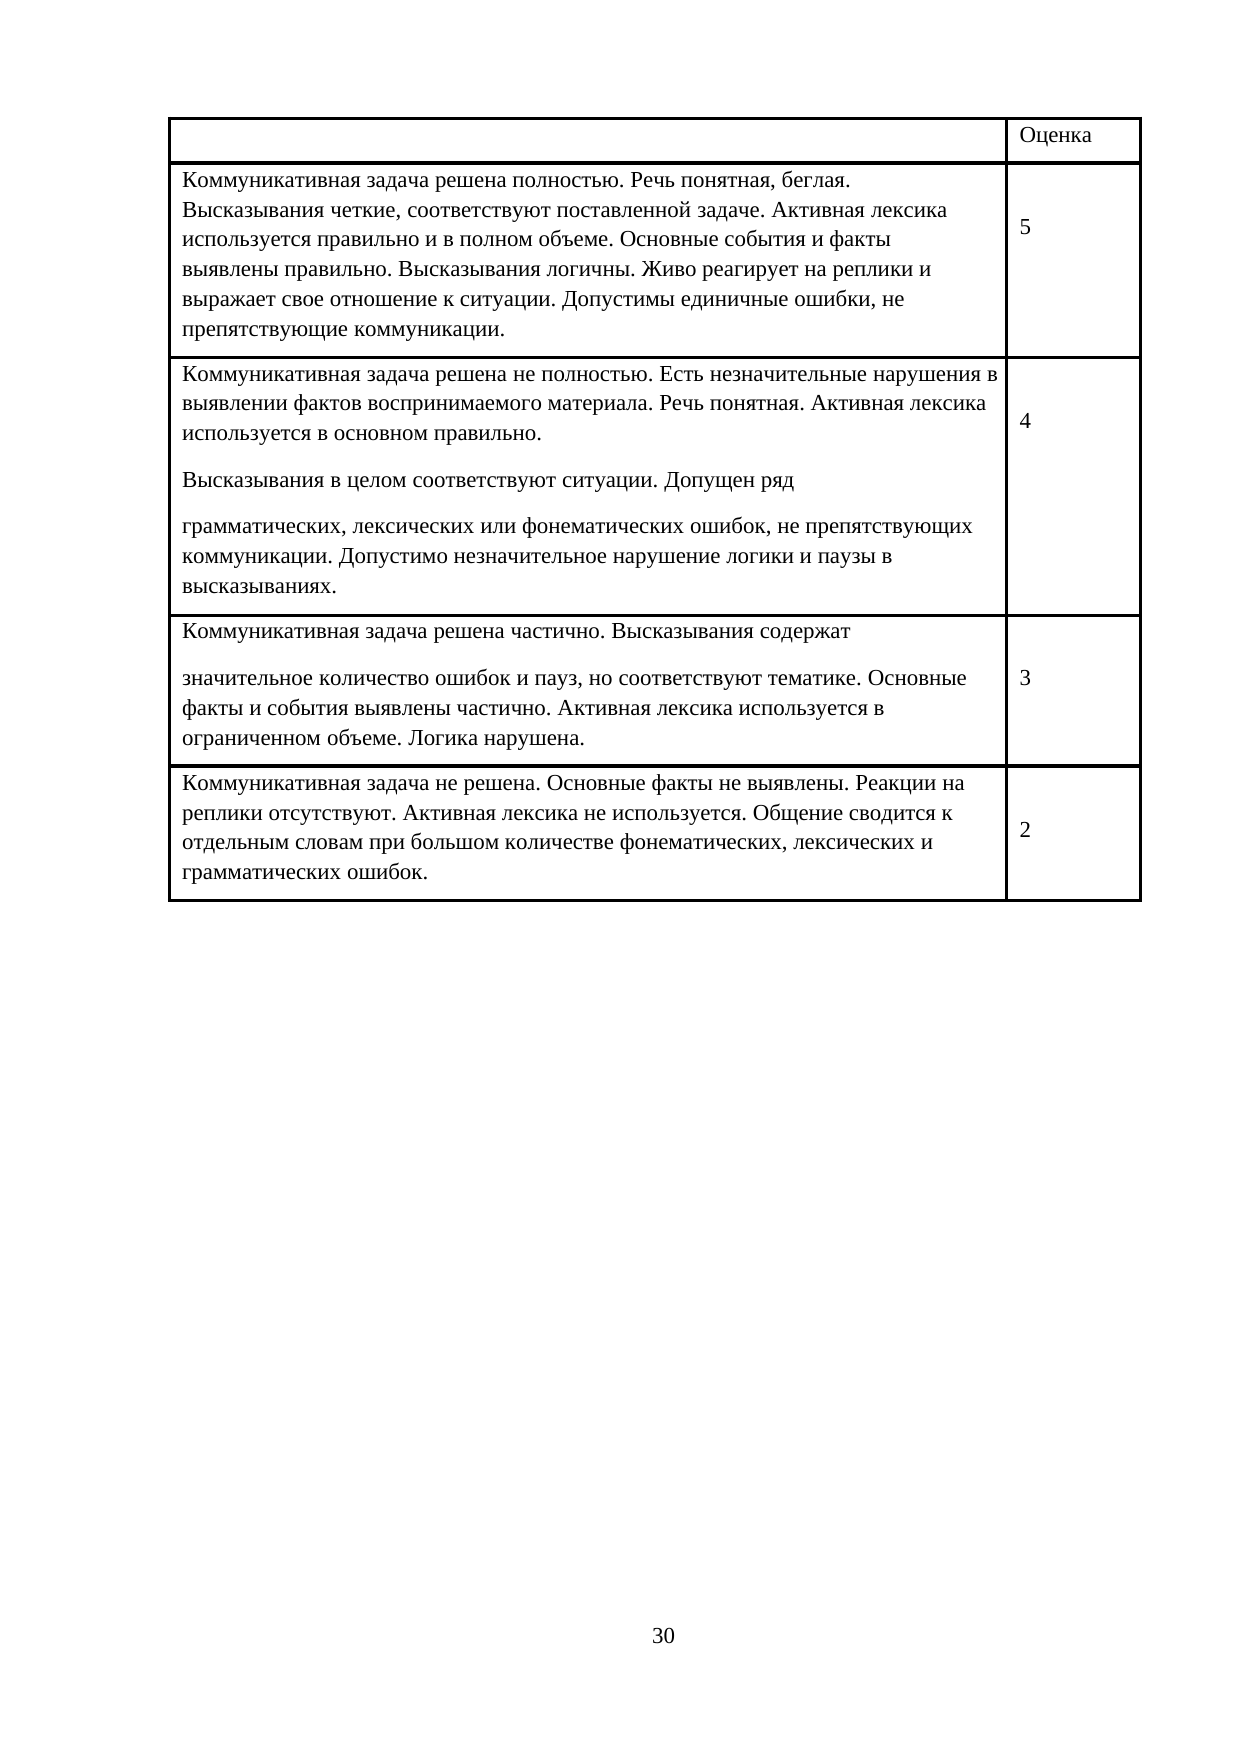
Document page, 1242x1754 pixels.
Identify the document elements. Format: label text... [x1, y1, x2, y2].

table_cell Коммуникативная задача не решена. Основные факты не выявлены. Реакции на реплики отсутствуют. Активная лексика не используется. Общение сводится к отдельным словам при большом количестве фонематических, лексических и грамматических ошибок. [171, 768, 1005, 899]
table_cell 3 [1008, 617, 1139, 764]
table_cell 2 [1008, 768, 1139, 899]
table_header Оценка [1008, 120, 1139, 161]
table_cell 4 [1008, 359, 1139, 613]
table_cell Коммуникативная задача решена полностью. Речь понятная, беглая. Высказывания четкие, соответствуют поставленной задаче. Активная лексика используется правильно и в полном объеме. Основные события и факты выявлены правильно. Высказывания логичны. Живо реагирует на реплики и выражает свое отношение к ситуации. Допустимы единичные ошибки, не препятствующие коммуникации. [171, 165, 1005, 356]
table_cell 5 [1008, 165, 1139, 356]
table_cell Коммуникативная задача решена не полностью. Есть незначительные нарушения в выявлении фактов воспринимаемого материала. Речь понятная. Активная лексика используется в основном правильно. Высказывания в целом соответствуют ситуации. Допущен ряд грамматических, лексических или фонематических ошибок, не препятствующих коммуникации. Допустимо незначительное нарушение логики и паузы в высказываниях. [171, 359, 1005, 613]
table_header [171, 120, 1005, 161]
table_cell Коммуникативная задача решена частично. Высказывания содержат значительное количество ошибок и пауз, но соответствуют тематике. Основные факты и события выявлены частично. Активная лексика используется в ограниченном объеме. Логика нарушена. [171, 617, 1005, 764]
